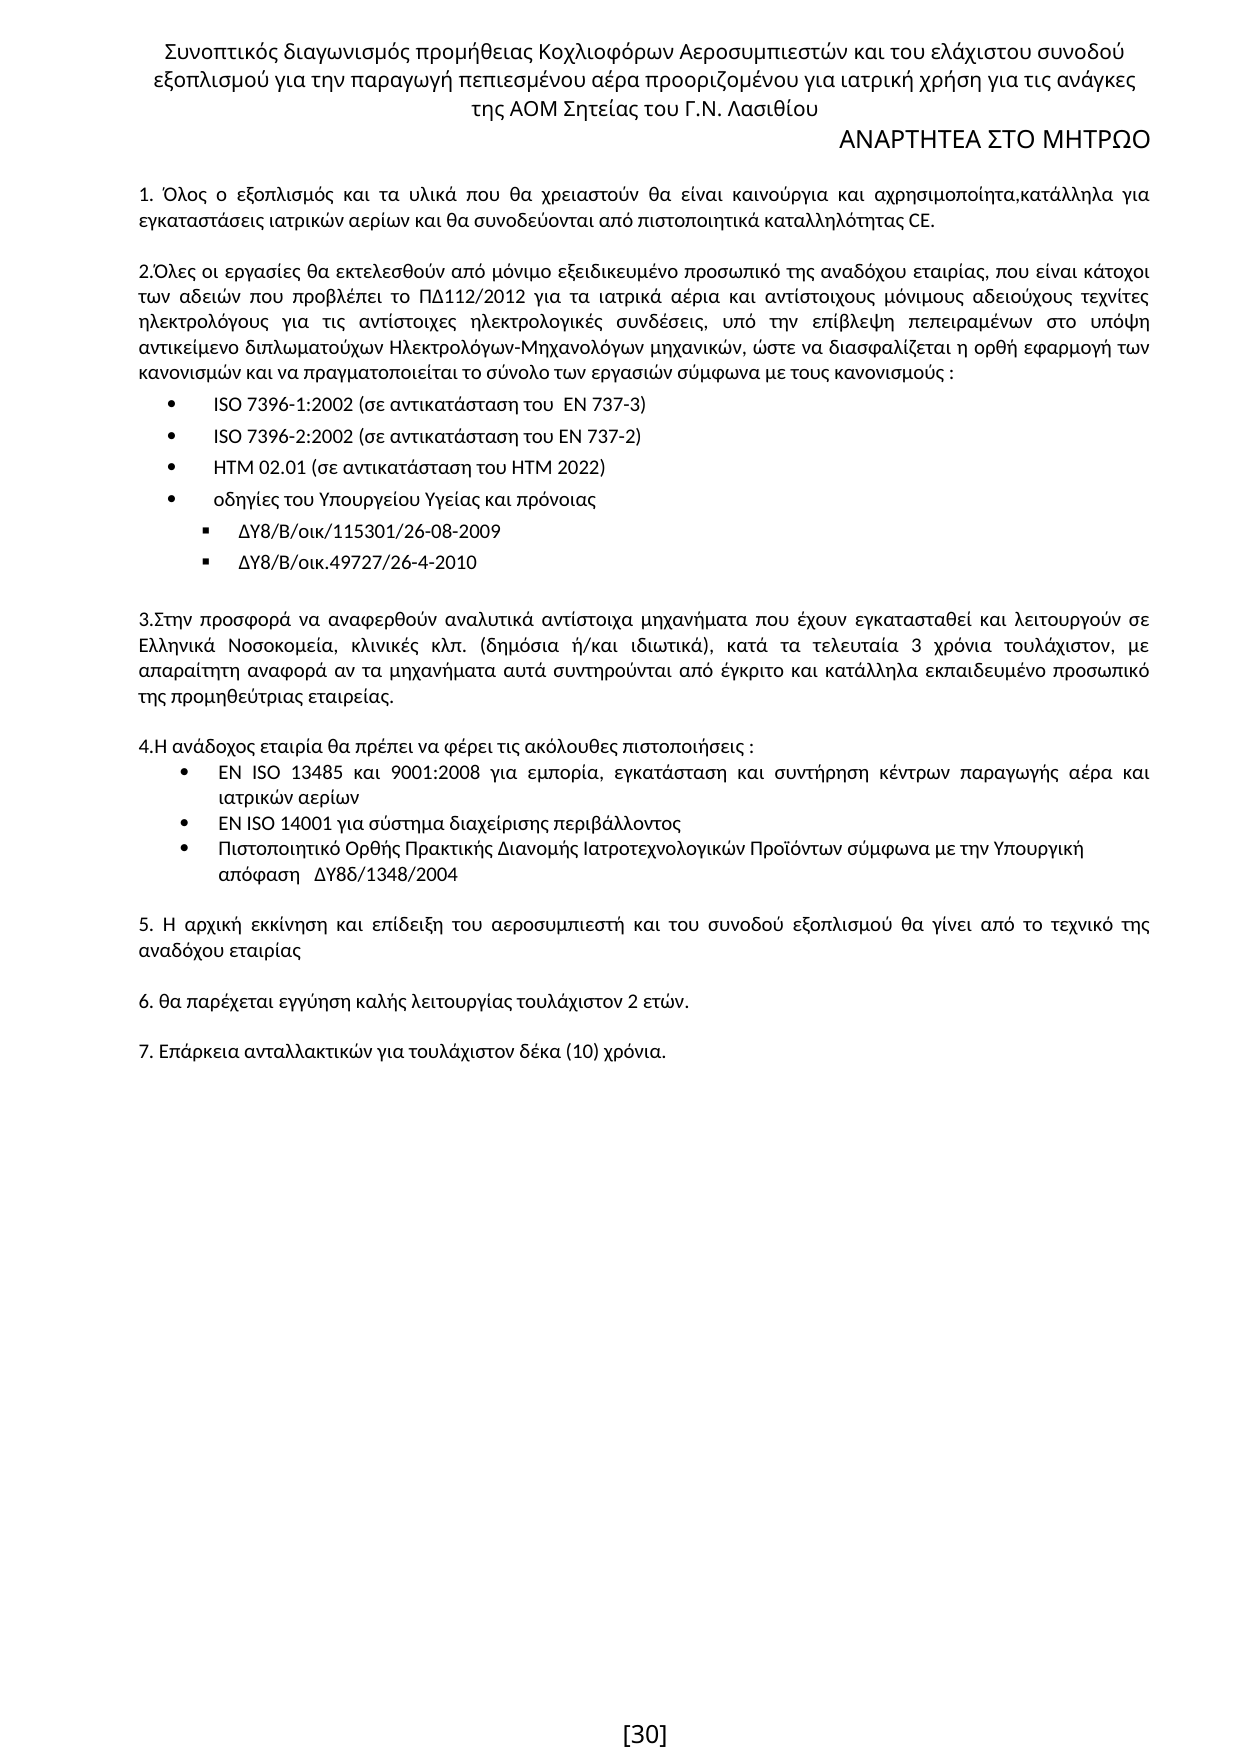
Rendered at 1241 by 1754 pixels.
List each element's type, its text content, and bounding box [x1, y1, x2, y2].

text 5. Η αρχική εκκίνηση και επίδειξη του αεροσυμπιεστή και του συνοδού εξοπλισμού θα γίνει από το τεχνικό της αναδόχου εταιρίας [138, 912, 1151, 962]
list ΔΥ8/Β/οικ/115301/26-08-2009 [201, 518, 1151, 543]
list οδηγίες του Υπουργείου Υγείας και πρόνοιας [168, 486, 1151, 512]
text 6. θα παρέχεται εγγύηση καλής λειτουργίας τουλάχιστον 2 ετών. [138, 988, 1151, 1013]
list ΗΤΜ 02.01 (σε αντικατάσταση του HTM 2022) [168, 454, 1151, 480]
list ISO 7396-1:2002 (σε αντικατάσταση του ΕΝ 737-3) [168, 391, 1151, 417]
text 3.Στην προσφορά να αναφερθούν αναλυτικά αντίστοιχα μηχανήματα που έχουν εγκατασταθεί και λειτουργούν σε Ελληνικά Νοσοκομεία, κλινικές κλπ. (δημόσια ή/και ιδιωτικά), κατά τα τελευταία 3 χρόνια τουλάχιστον, µε απαραίτητη αναφορά αν τα μηχανήματα αυτά συντηρούνται από έγκριτο και κατάλληλα εκπαιδευμένο προσωπικό της προμηθεύτριας εταιρείας. [138, 607, 1151, 708]
text 7. Επάρκεια ανταλλακτικών για τουλάχιστον δέκα (10) χρόνια. [138, 1039, 1151, 1064]
text 4.Η ανάδοχος εταιρία θα πρέπει να φέρει τις ακόλουθες πιστοποιήσεις : [138, 734, 1151, 759]
list ISO 7396-2:2002 (σε αντικατάσταση του ΕΝ 737-2) [168, 423, 1151, 448]
text 1. Όλος ο εξοπλισμός και τα υλικά που θα χρειαστούν θα είναι καινούργια και αχρησιμοποίητα,κατάλληλα για εγκαταστάσεις ιατρικών αερίων και θα συνοδεύονται από πιστοποιητικά καταλληλότητας CE. [138, 182, 1151, 232]
text 2.Όλες οι εργασίες θα εκτελεσθούν από μόνιμο εξειδικευμένο προσωπικό της αναδόχου εταιρίας, που είναι κάτοχοι των αδειών που προβλέπει το ΠΔ112/2012 για τα ιατρικά αέρια και αντίστοιχους μόνιμους αδειούχους τεχνίτες ηλεκτρολόγους για τις αντίστοιχες ηλεκτρολογικές συνδέσεις, υπό την επίβλεψη πεπειραμένων στο υπόψη αντικείμενο διπλωματούχων Ηλεκτρολόγων-Μηχανολόγων μηχανικών, ώστε να διασφαλίζεται η ορθή εφαρμογή των κανονισμών και να πραγματοποιείται το σύνολο των εργασιών σύμφωνα με τους κανονισμούς : [138, 258, 1151, 385]
list ΕΝ ISO 13485 και 9001:2008 για εμπορία, εγκατάσταση και συντήρηση κέντρων παραγωγής αέρα και ιατρικών αερίων [181, 759, 1151, 810]
list EN ISO 14001 για σύστημα διαχείρισης περιβάλλοντος [181, 810, 1151, 835]
list Πιστοποιητικό Ορθής Πρακτικής Διανομής Ιατροτεχνολογικών Προϊόντων σύμφωνα με την Υπουργική απόφαση ΔΥ8δ/1348/2004 [181, 835, 1151, 886]
list ΔΥ8/Β/οικ.49727/26-4-2010 [201, 549, 1151, 575]
